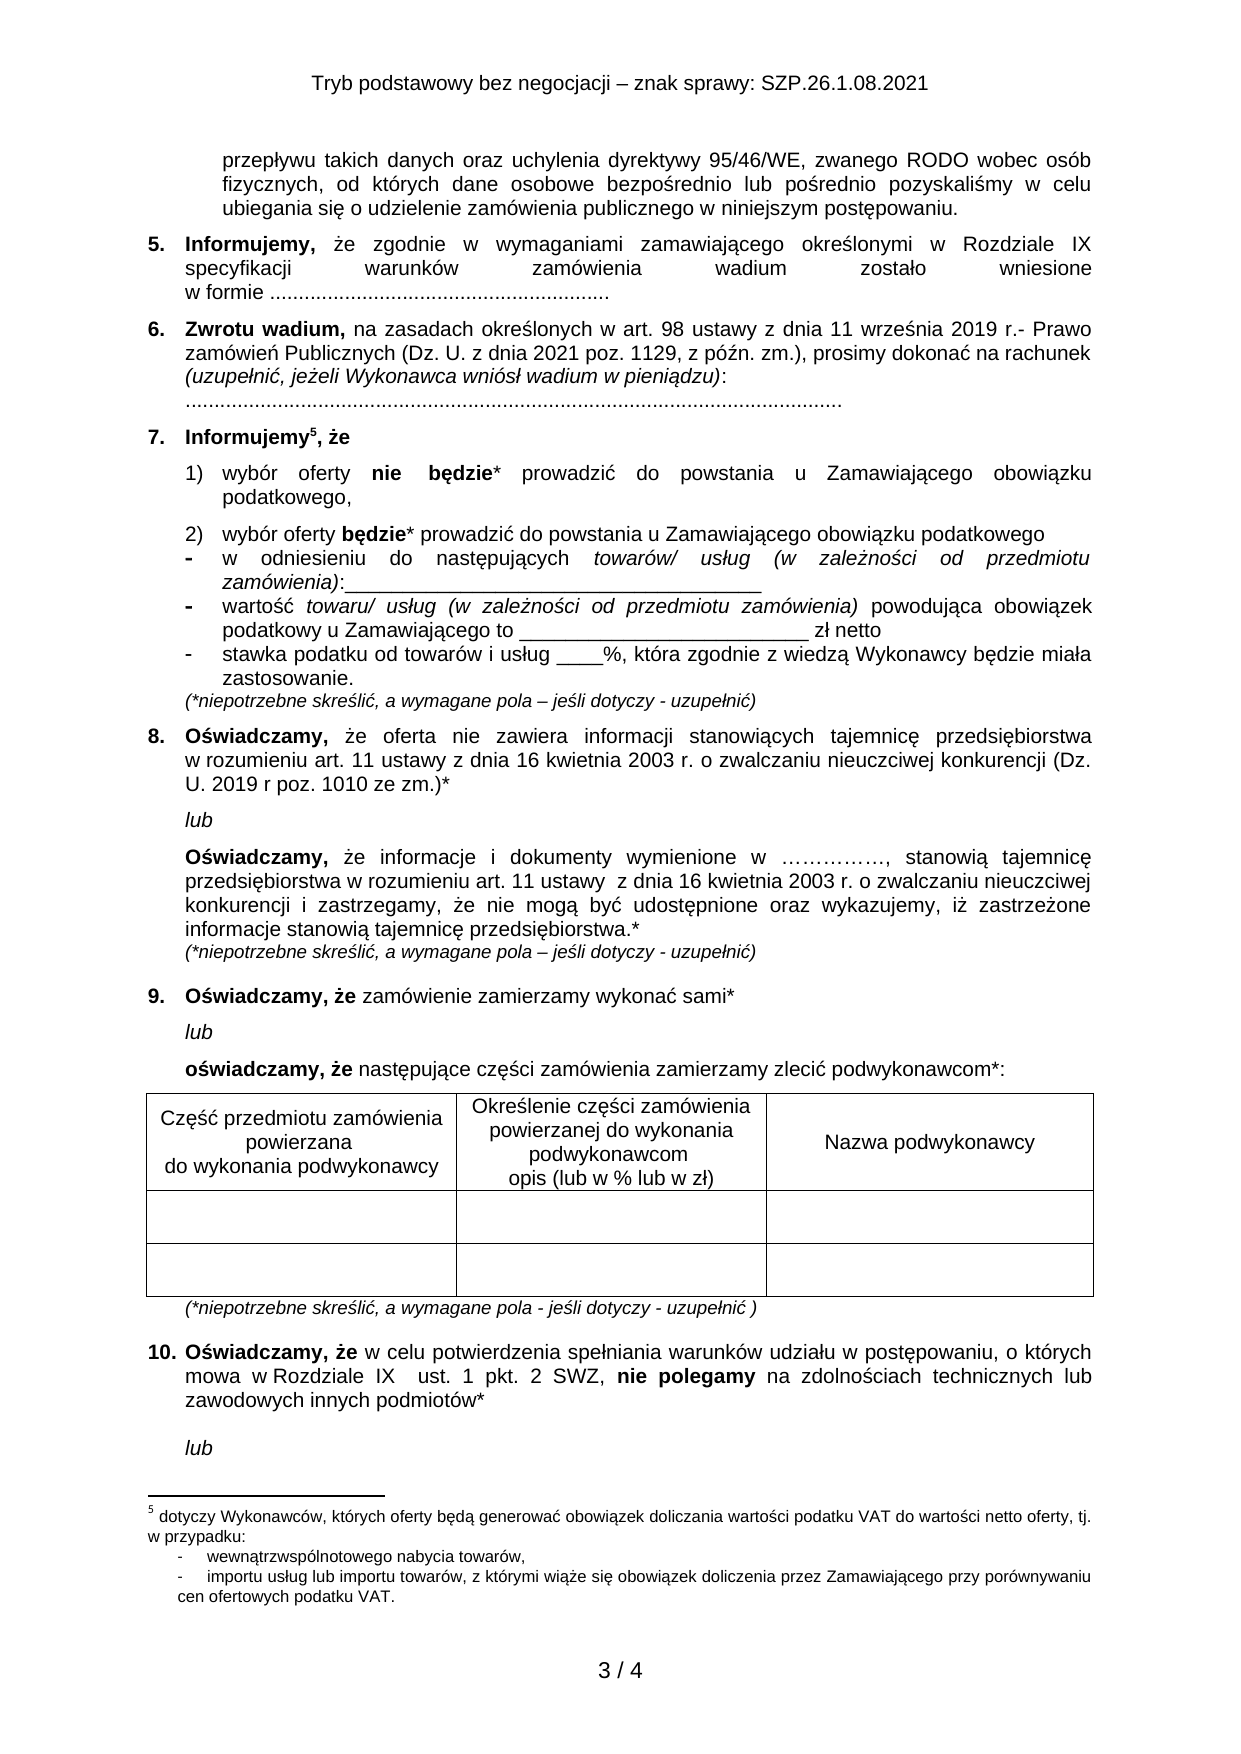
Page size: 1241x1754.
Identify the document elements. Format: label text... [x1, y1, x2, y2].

list .................................................................................................................. [185, 388, 1092, 412]
list oświadczamy, że następujące części zamówienia zamierzamy zlecić podwykonawcom*: [185, 1056, 1092, 1080]
list w odniesieniu do następujących towarów/ usług (w zależności od przedmiotu zamówienia):____________________________________ [185, 546, 1092, 594]
list Oświadczamy, że w celu potwierdzenia spełniania warunków udziału w postępowaniu, o których mowa w Rozdziale IX ust. 1 pkt. 2 SWZ, nie polegamy na zdolnościach technicznych lub zawodowych innych podmiotów* [148, 1340, 1092, 1412]
table_cell [457, 1244, 766, 1296]
table_cell [147, 1191, 456, 1243]
list Informujemy, że zgodnie w wymaganiami zamawiającego określonymi w Rozdziale IX specyfikacji warunków zamówienia wadium zostało wniesione w formie ........................................................... [148, 232, 1092, 304]
list Oświadczamy, że zamówienie zamierzamy wykonać sami* [148, 983, 1092, 1007]
list wartość towaru/ usług (w zależności od przedmiotu zamówienia) powodująca obowiązek podatkowy u Zamawiającego to _________________________ zł netto [185, 594, 1092, 642]
table_cell [767, 1191, 1093, 1243]
table_header Określenie części zamówienia powierzanej do wykonania podwykonawcom opis (lub w % lub w zł) [457, 1094, 766, 1190]
list lub [185, 1020, 1092, 1044]
list Informujemy, że [148, 425, 1092, 449]
table_cell [767, 1244, 1093, 1296]
table_header Część przedmiotu zamówienia powierzana do wykonania podwykonawcy [147, 1094, 456, 1190]
list lub [185, 808, 1092, 832]
text (*niepotrzebne skreślić, a wymagane pola – jeśli dotyczy - uzupełnić) [185, 690, 1092, 711]
table_cell [457, 1191, 766, 1243]
table_cell [147, 1244, 456, 1296]
list lub [185, 1436, 1092, 1460]
list Zwrotu wadium, na zasadach określonych w art. 98 ustawy z dnia 11 września 2019 r.- Prawo zamówień Publicznych (Dz. U. z dnia 2021 poz. 1129, z późn. zm.), prosimy dokonać na rachunek (uzupełnić, jeżeli Wykonawca wniósł wadium w pieniądzu): [148, 316, 1092, 388]
list stawka podatku od towarów i usług ____%, która zgodnie z wiedzą Wykonawcy będzie miała zastosowanie. [185, 642, 1092, 690]
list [185, 148, 1092, 219]
list Oświadczamy, że informacje i dokumenty wymienione w ……………, stanowią tajemnicę przedsiębiorstwa w rozumieniu art. 11 ustawy z dnia 16 kwietnia 2003 r. o zwalczaniu nieuczciwej konkurencji i zastrzegamy, że nie mogą być udostępnione oraz wykazujemy, iż zastrzeżone informacje stanowią tajemnicę przedsiębiorstwa.* [185, 844, 1092, 940]
text (*niepotrzebne skreślić, a wymagane pola - jeśli dotyczy - uzupełnić ) [185, 1297, 1092, 1319]
list (*niepotrzebne skreślić, a wymagane pola – jeśli dotyczy - uzupełnić) [185, 940, 1092, 962]
table_header Nazwa podwykonawcy [767, 1094, 1093, 1190]
list wybór oferty nie będzie* prowadzić do powstania u Zamawiającego obowiązku podatkowego, [185, 461, 1092, 509]
list wybór oferty będzie* prowadzić do powstania u Zamawiającego obowiązku podatkowego [185, 522, 1092, 546]
list Oświadczamy, że oferta nie zawiera informacji stanowiących tajemnicę przedsiębiorstwa w rozumieniu art. 11 ustawy z dnia 16 kwietnia 2003 r. o zwalczaniu nieuczciwej konkurencji (Dz. U. 2019 r poz. 1010 ze zm.)* [148, 724, 1092, 796]
